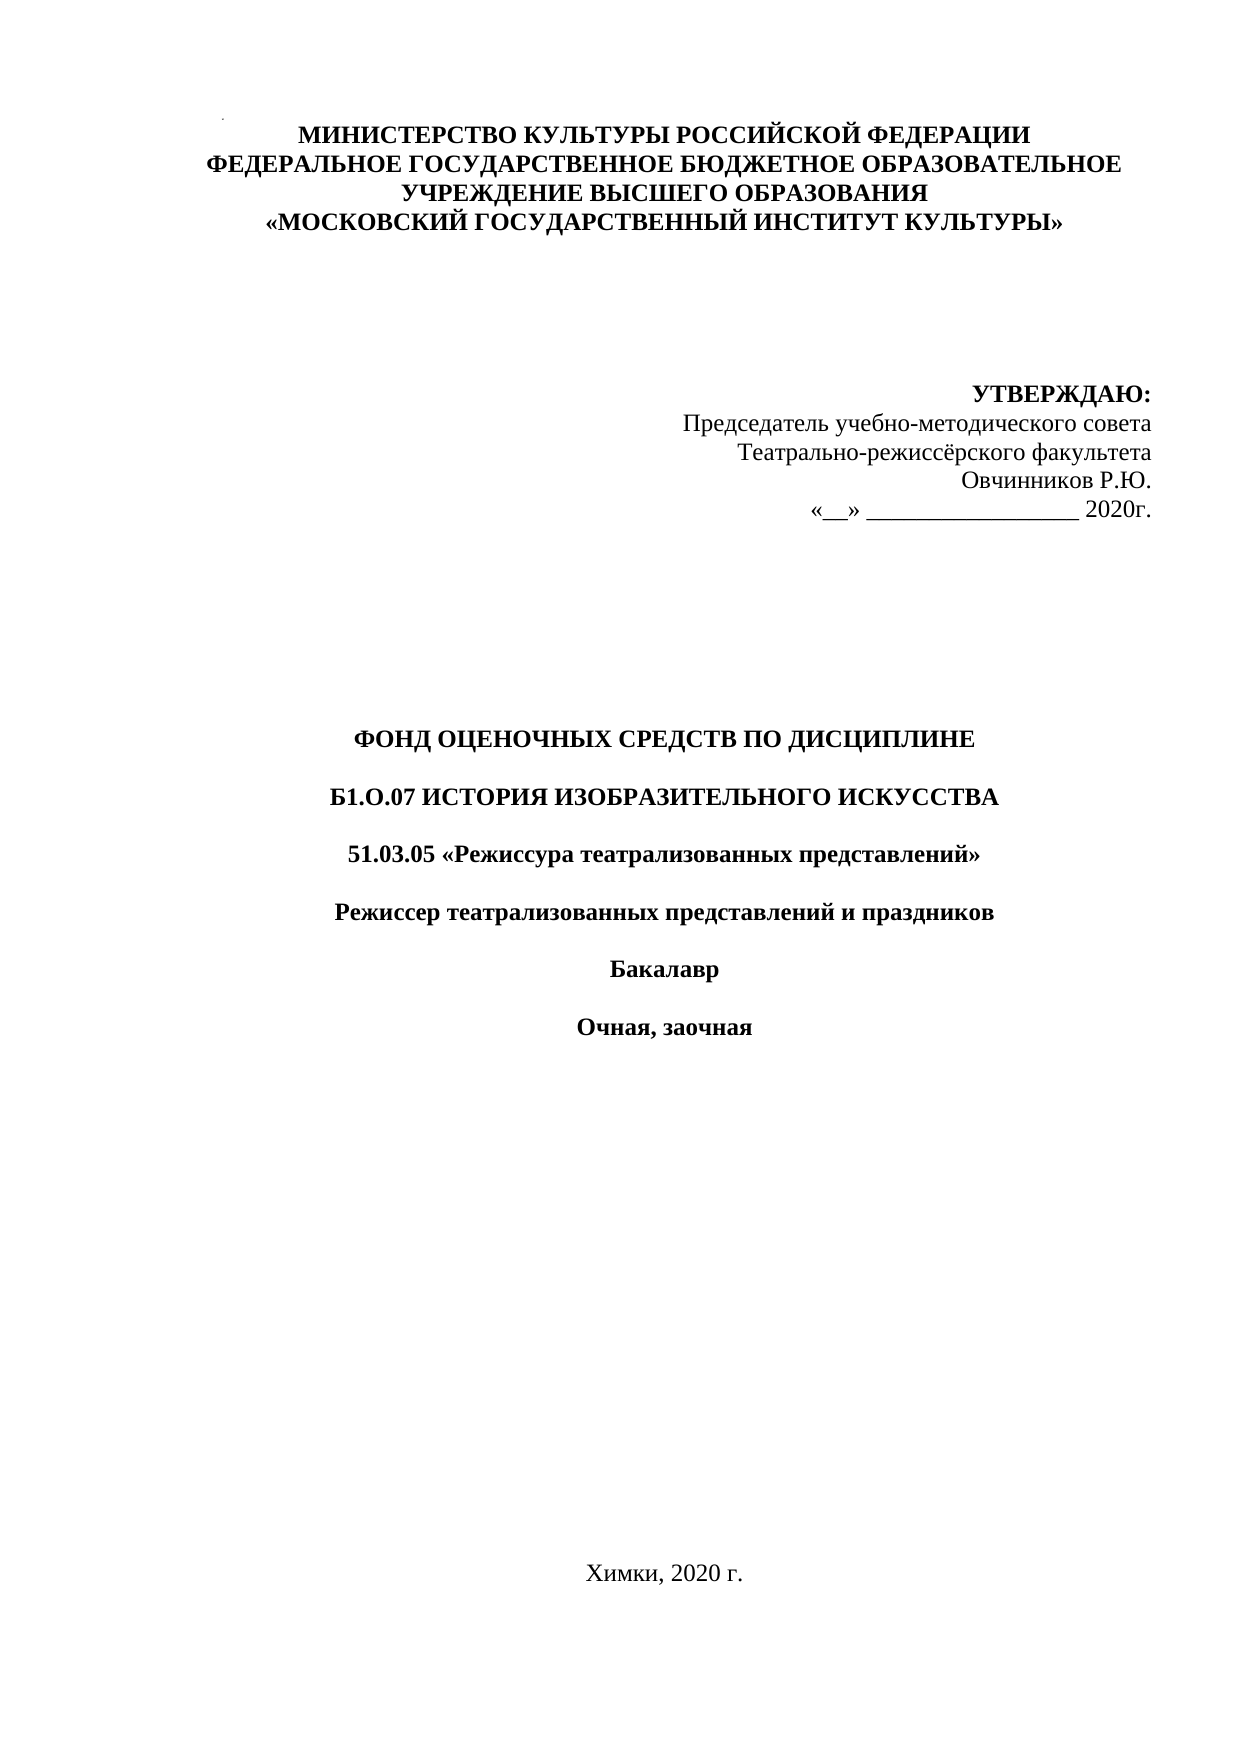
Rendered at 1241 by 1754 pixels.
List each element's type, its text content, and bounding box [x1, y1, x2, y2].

text УТВЕРЖДАЮ: [177, 379, 1152, 408]
text Химки, 2020 г. [177, 1558, 1152, 1587]
text «МОСКОВСКИЙ ГОСУДАРСТВЕННЫЙ ИНСТИТУТ КУЛЬТУРЫ» [177, 207, 1152, 236]
text Очная, заочная [177, 1012, 1152, 1041]
text Б1.О.07 ИСТОРИЯ ИЗОБРАЗИТЕЛЬНОГО ИСКУССТВА [177, 782, 1152, 811]
text Бакалавр [177, 954, 1152, 983]
text «__» _________________ 2020г. [177, 494, 1152, 523]
text МИНИСТЕРСТВО КУЛЬТУРЫ РОССИЙСКОЙ ФЕДЕРАЦИИ [177, 121, 1152, 149]
text ФЕДЕРАЛЬНОЕ ГОСУДАРСТВЕННОЕ БЮДЖЕТНОЕ ОБРАЗОВАТЕЛЬНОЕ УЧРЕЖДЕНИЕ ВЫСШЕГО ОБРАЗОВАНИЯ [177, 149, 1152, 207]
text 51.03.05 «Режиссура театрализованных представлений» [177, 839, 1152, 868]
text Председатель учебно-методического совета [177, 408, 1152, 437]
text ФОНД ОЦЕНОЧНЫХ СРЕДСТВ ПО ДИСЦИПЛИНЕ [177, 724, 1152, 753]
text Театрально-режиссёрского факультета [177, 437, 1152, 466]
text Режиссер театрализованных представлений и праздников [177, 897, 1152, 926]
text Овчинников Р.Ю. [177, 466, 1152, 494]
